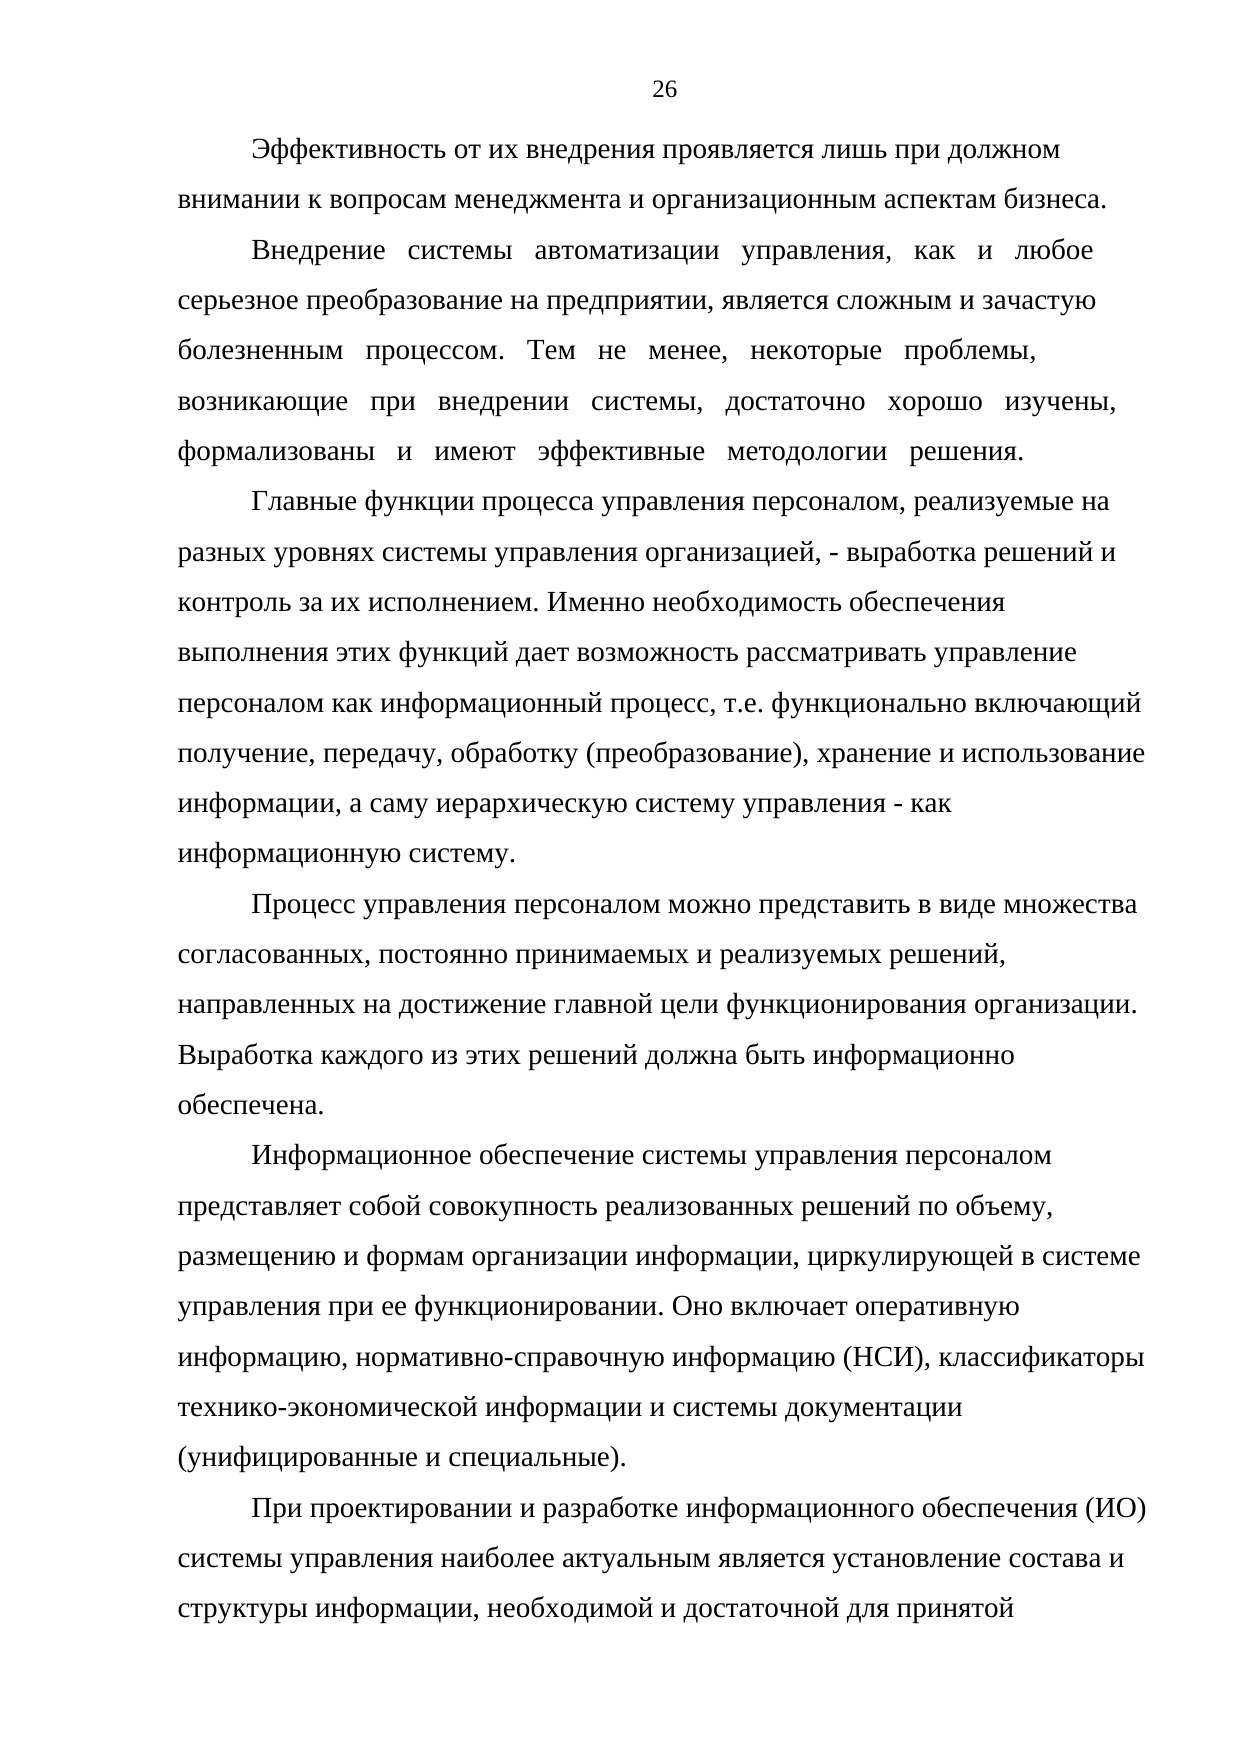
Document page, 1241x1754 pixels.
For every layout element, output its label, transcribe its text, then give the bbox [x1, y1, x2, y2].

text Эффективность от их внедрения проявляется лишь при должном внимании к вопросам менеджмента и организационным аспектам бизнеса. [177, 131, 1152, 215]
text Процесс управления персоналом можно представить в виде множества согласованных, постоянно принимаемых и реализуемых решений, направленных на достижение главной цели функционирования организации. Выработка каждого из этих решений должна быть информационно обеспечена. [177, 886, 1152, 1121]
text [177, 1490, 1152, 1624]
text Информационное обеспечение системы управления персоналом представляет собой совокупность реализованных решений по объему, размещению и формам организации информации, циркулирующей в системе управления при ее функционировании. Оно включает оперативную информацию, нормативно-справочную информацию (НСИ), классификаторы технико-экономической информации и системы документации (унифицированные и специальные). [177, 1137, 1152, 1473]
text Главные функции процесса управления персоналом, реализуемые на разных уровнях системы управления организацией, - выработка решений и контроль за их исполнением. Именно необходимость обеспечения выполнения этих функций дает возможность рассматривать управление персоналом как информационный процесс, т.е. функционально включающий получение, передачу, обработку (преобразование), хранение и использование информации, а саму иерархическую систему управления - как информационную систему. [177, 483, 1152, 869]
text Внедрение системы автоматизации управления, как и любое серьезное преобразование на предприятии, является сложным и зачастую болезненным процессом. Тем не менее, некоторые проблемы, возникающие при внедрении системы, достаточно хорошо изучены, формализованы и имеют эффективные методологии решения. [177, 232, 1152, 467]
